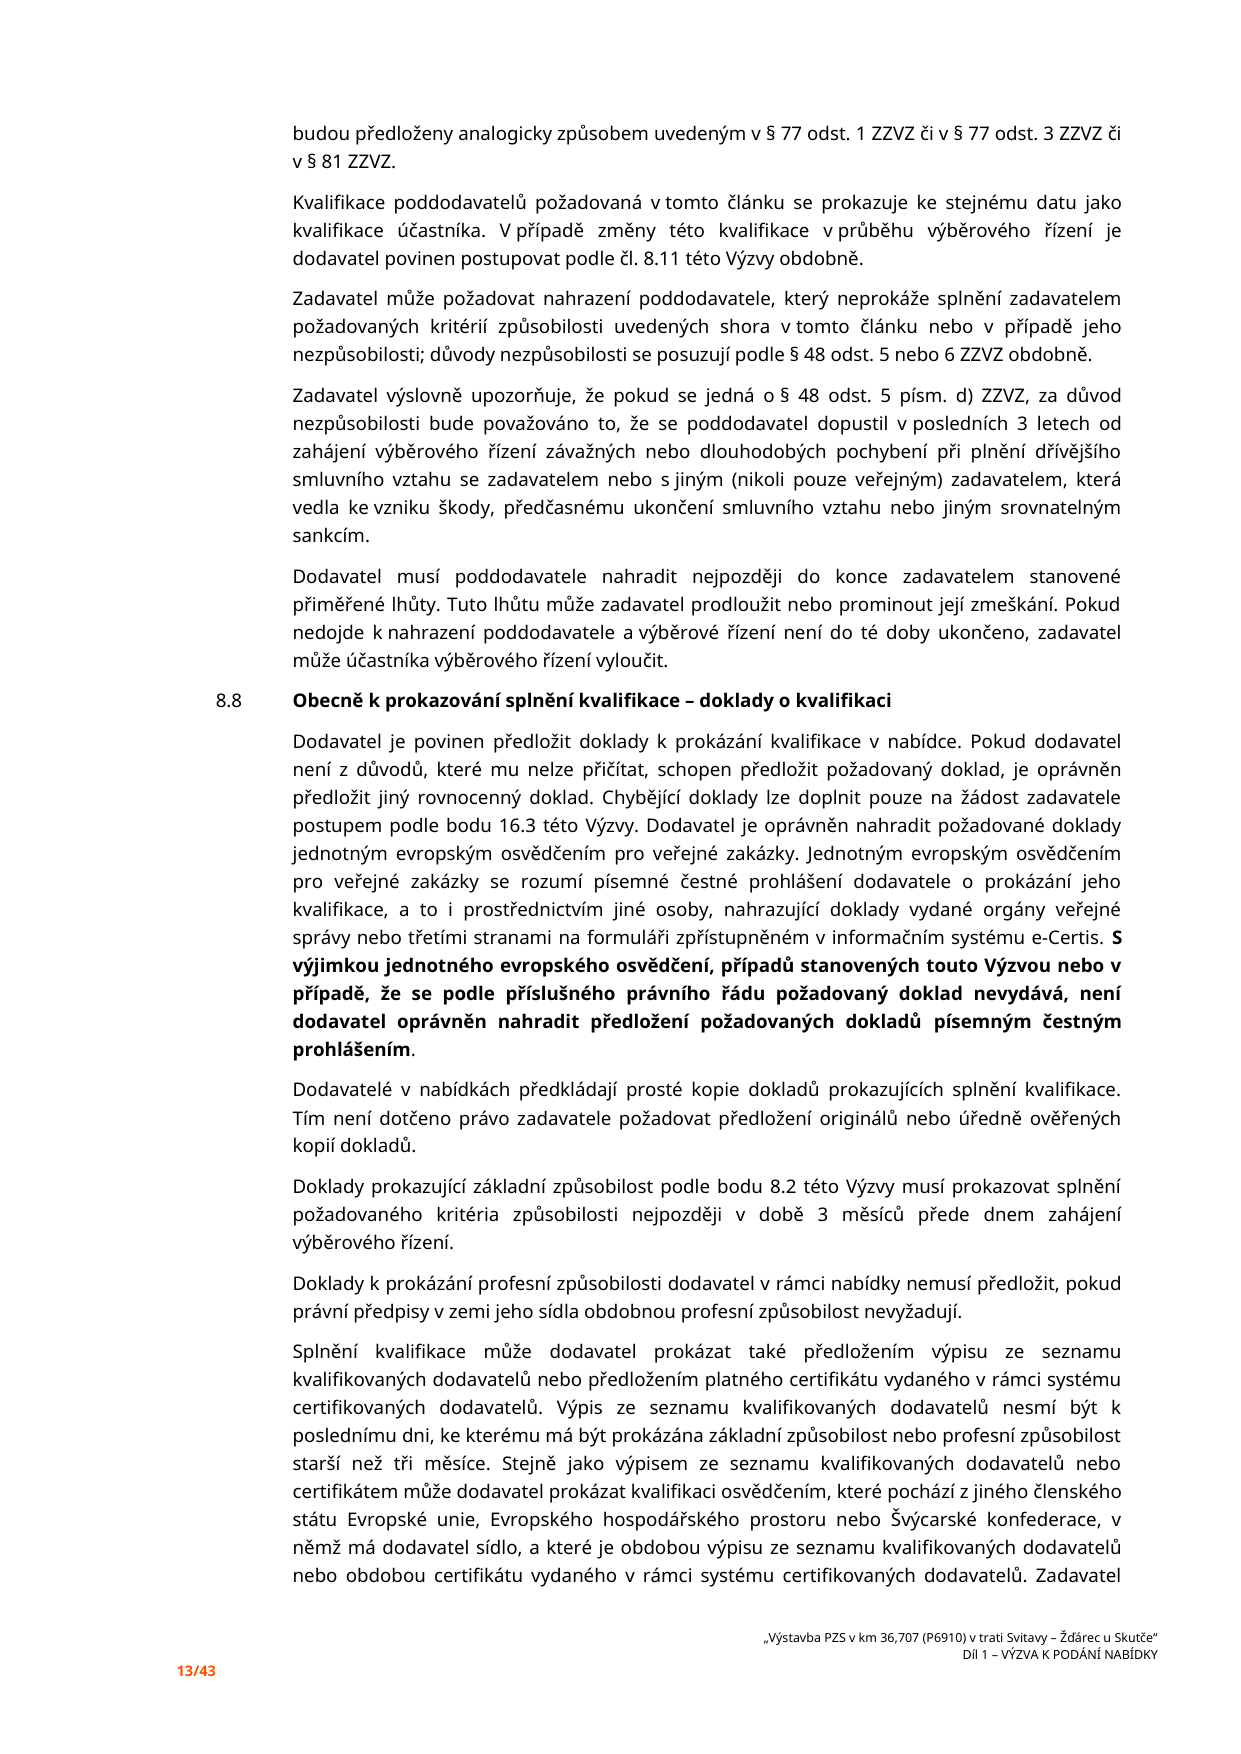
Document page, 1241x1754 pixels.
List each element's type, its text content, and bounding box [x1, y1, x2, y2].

text Zadavatel může požadovat nahrazení poddodavatele, který neprokáže splnění zadavatelem požadovaných kritérií způsobilosti uvedených shora v tomto článku nebo v případě jeho nezpůsobilosti; důvody nezpůsobilosti se posuzují podle § 48 odst. 5 nebo 6 ZZVZ obdobně. [292, 286, 1122, 367]
text Dodavatel je povinen předložit doklady k prokázání kvalifikace v nabídce. Pokud dodavatel není z důvodů, které mu nelze přičítat, schopen předložit požadovaný doklad, je oprávněn předložit jiný rovnocenný doklad. Chybějící doklady lze doplnit pouze na žádost zadavatele postupem podle bodu 16.3 této Výzvy. Dodavatel je oprávněn nahradit požadované doklady jednotným evropským osvědčením pro veřejné zakázky. Jednotným evropským osvědčením pro veřejné zakázky se rozumí písemné čestné prohlášení dodavatele o prokázání jeho kvalifikace, a to i prostřednictvím jiné osoby, nahrazující doklady vydané orgány veřejné správy nebo třetími stranami na formuláři zpřístupněném v informačním systému e-Certis. S výjimkou jednotného evropského osvědčení, případů stanovených touto Výzvou nebo v případě, že se podle příslušného právního řádu požadovaný doklad nevydává, není dodavatel oprávněn nahradit předložení požadovaných dokladů písemným čestným prohlášením. [292, 728, 1122, 1062]
text Doklady prokazující základní způsobilost podle bodu 8.2 této Výzvy musí prokazovat splnění požadovaného kritéria způsobilosti nejpozději v době 3 měsíců přede dnem zahájení výběrového řízení. [292, 1173, 1122, 1255]
text Dodavatelé v nabídkách předkládají prosté kopie dokladů prokazujících splnění kvalifikace. Tím není dotčeno právo zadavatele požadovat předložení originálů nebo úředně ověřených kopií dokladů. [292, 1077, 1122, 1158]
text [292, 121, 1122, 174]
text Doklady k prokázání profesní způsobilosti dodavatel v rámci nabídky nemusí předložit, pokud právní předpisy v zemi jeho sídla obdobnou profesní způsobilost nevyžadují. [292, 1270, 1122, 1323]
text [292, 1338, 1122, 1588]
text Zadavatel výslovně upozorňuje, že pokud se jedná o § 48 odst. 5 písm. d) ZZVZ, za důvod nezpůsobilosti bude považováno to, že se poddodavatel dopustil v posledních 3 letech od zahájení výběrového řízení závažných nebo dlouhodobých pochybení při plnění dřívějšího smluvního vztahu se zadavatelem nebo s jiným (nikoli pouze veřejným) zadavatelem, která vedla ke vzniku škody, předčasnému ukončení smluvního vztahu nebo jiným srovnatelným sankcím. [292, 382, 1122, 548]
text Obecně k prokazování splnění kvalifikace – doklady o kvalifikaci [216, 687, 1122, 713]
list Dodavatel musí poddodavatele nahradit nejpozději do konce zadavatelem stanovené přiměřené lhůty. Tuto lhůtu může zadavatel prodloužit nebo prominout její zmeškání. Pokud nedojde k nahrazení poddodavatele a výběrové řízení není do té doby ukončeno, zadavatel může účastníka výběrového řízení vyloučit. [292, 563, 1122, 672]
text Kvalifikace poddodavatelů požadovaná v tomto článku se prokazuje ke stejnému datu jako kvalifikace účastníka. V případě změny této kvalifikace v průběhu výběrového řízení je dodavatel povinen postupovat podle čl. 8.11 této Výzvy obdobně. [292, 189, 1122, 271]
